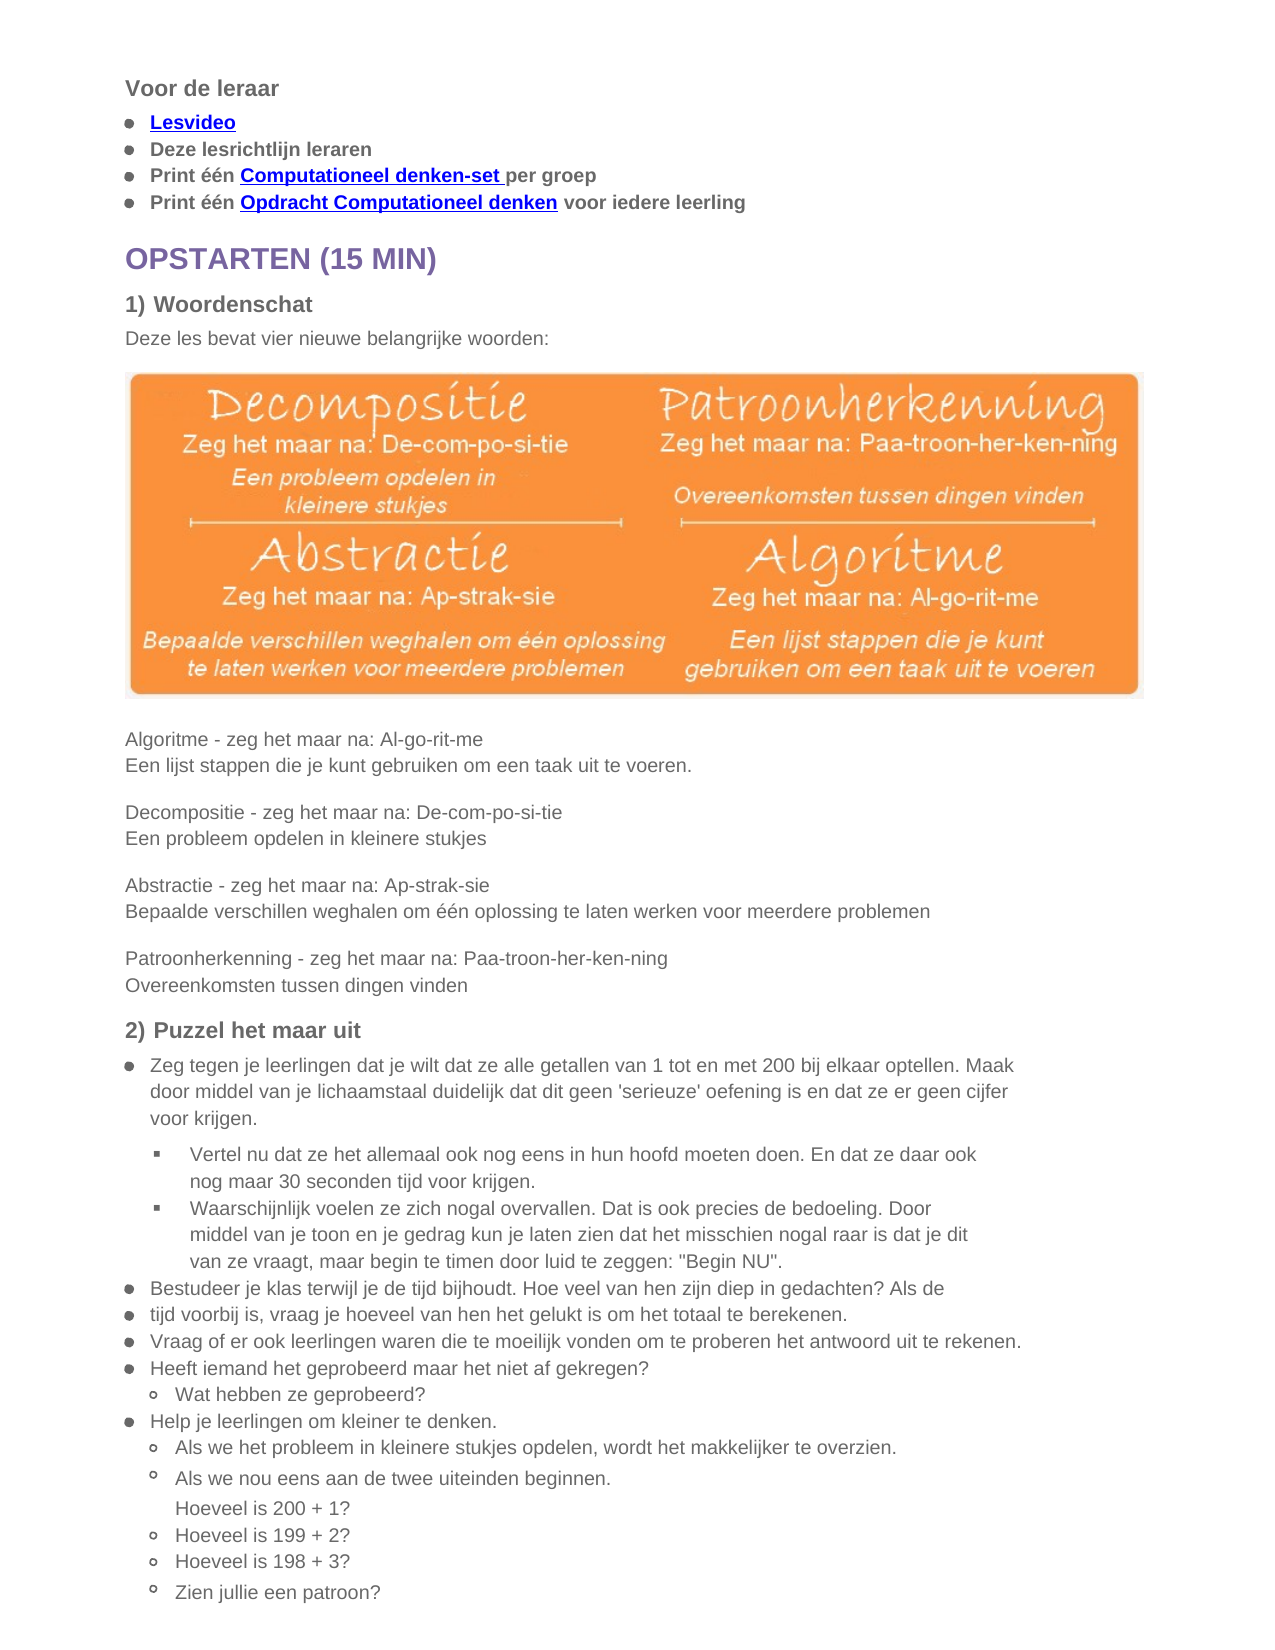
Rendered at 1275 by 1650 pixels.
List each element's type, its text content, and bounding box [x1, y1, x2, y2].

text Help je leerlingen om kleiner te denken. [150, 1409, 1133, 1432]
text Heeft iemand het geprobeerd maar het niet af gekregen? [150, 1356, 962, 1379]
text Een lijst stappen die je kunt gebruiken om een taak uit te voeren. [125, 754, 1133, 777]
text Hoeveel is 198 + 3? [175, 1550, 469, 1573]
subtitle Voor de leraar [125, 75, 1133, 101]
text Zien jullie een patroon? [175, 1581, 469, 1603]
subtitle Woordenschat [125, 291, 1133, 317]
text Deze lesrichtlijn leraren [150, 137, 1133, 160]
text Zeg tegen je leerlingen dat je wilt dat ze alle getallen van 1 tot en met 200 bij elkaar optellen. Maak door middel van je lichaamstaal duidelijk dat dit geen 'serieuze' oefening is en dat ze er geen cijfer voor krijgen. [150, 1054, 1015, 1129]
text Bepaalde verschillen weghalen om één oplossing te laten werken voor meerdere problemen [125, 900, 1133, 923]
text Wat hebben ze geprobeerd? [175, 1383, 1133, 1406]
text Als we het probleem in kleinere stukjes opdelen, wordt het makkelijker te overzien. [175, 1436, 956, 1459]
text Een probleem opdelen in kleinere stukjes [125, 827, 661, 850]
list Vertel nu dat ze het allemaal ook nog eens in hun hoofd moeten doen. En dat ze daar ook nog maar 30 seconden tijd voor krijgen. [152, 1143, 1015, 1193]
text Als we nou eens aan de twee uiteinden beginnen. [175, 1467, 838, 1489]
subtitle OPSTARTEN (15 MIN) [125, 241, 1133, 276]
text Print één Computationeel denken-set per groep [150, 164, 1133, 187]
text Decompositie - zeg het maar na: De-com-po-si-tie [125, 801, 735, 823]
text Patroonherkenning - zeg het maar na: Paa-troon-her-ken-ning Overeenkomsten tussen dingen vinden [125, 947, 749, 996]
text Hoeveel is 200 + 1? [175, 1497, 838, 1520]
text Algoritme - zeg het maar na: Al-go-rit-me [125, 727, 1133, 750]
text Lesvideo [150, 111, 1133, 134]
text Abstractie - zeg het maar na: Ap-strak-sie [125, 874, 1133, 897]
list Waarschijnlijk voelen ze zich nogal overvallen. Dat is ook precies de bedoeling. Door middel van je toon en je gedrag kun je laten zien dat het misschien nogal raar is dat je dit van ze vraagt, maar begin te timen door luid te zeggen: "Begin NU". [152, 1197, 971, 1272]
text Deze les bevat vier nieuwe belangrijke woorden: [125, 327, 1133, 372]
text Bestudeer je klas terwijl je de tijd bijhoudt. Hoe veel van hen zijn diep in gedachten? Als de tijd voorbij is, vraag je hoeveel van hen het gelukt is om het totaal te berekenen. [150, 1276, 971, 1326]
subtitle Puzzel het maar uit [125, 1017, 1133, 1044]
text Vraag of er ook leerlingen waren die te moeilijk vonden om te proberen het antwoord uit te rekenen. [150, 1330, 1104, 1352]
picture [125, 372, 1144, 699]
text Print één Opdracht Computationeel denken voor iedere leerling [150, 191, 1133, 213]
text Hoeveel is 199 + 2? [175, 1524, 1133, 1546]
